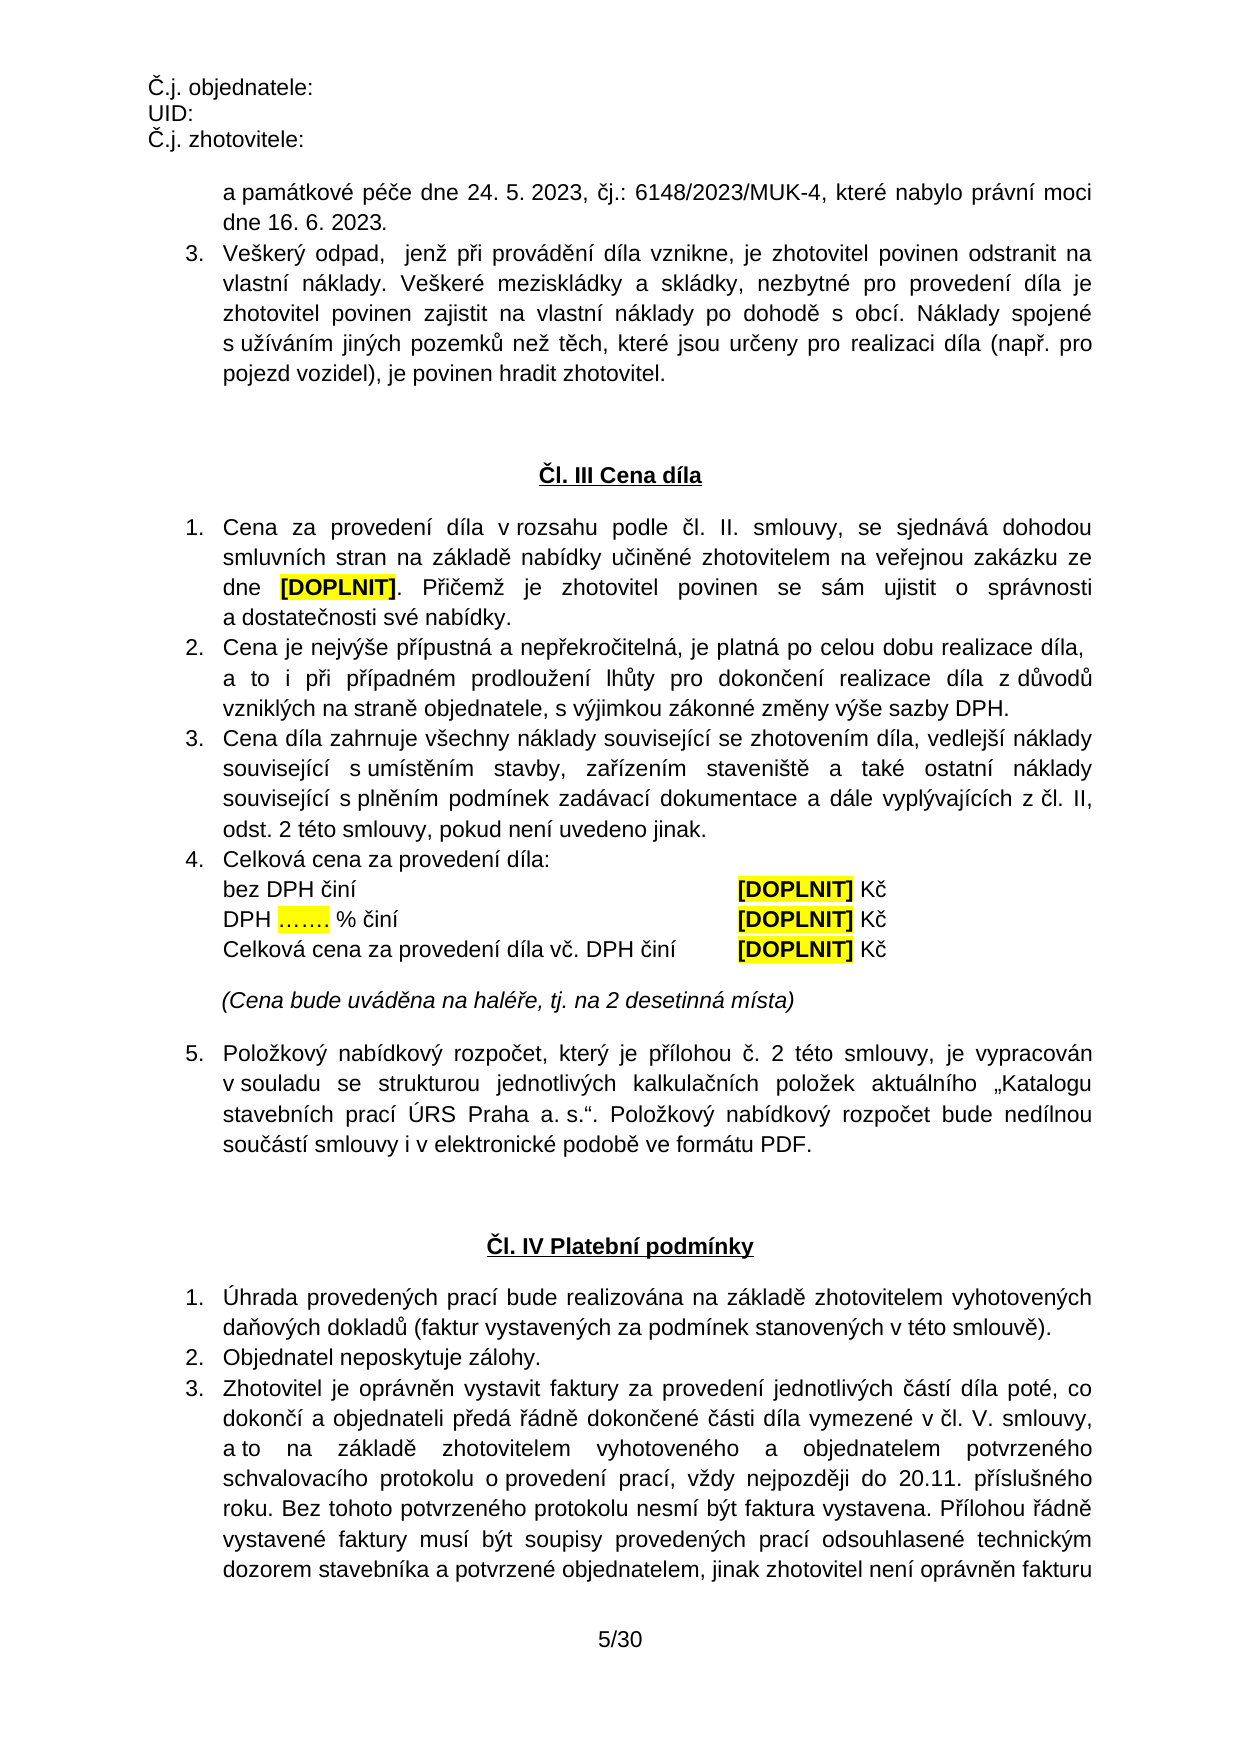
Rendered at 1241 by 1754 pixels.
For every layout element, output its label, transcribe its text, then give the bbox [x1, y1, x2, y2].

list Položkový nabídkový rozpočet, který je přílohou č. 2 této smlouvy, je vypracován v souladu se strukturou jednotlivých kalkulačních položek aktuálního „Katalogu stavebních prací ÚRS Praha a. s.“. Položkový nabídkový rozpočet bude nedílnou součástí smlouvy i v elektronické podobě ve formátu PDF. [185, 1040, 1093, 1157]
list Celková cena za provedení díla: [185, 846, 1093, 872]
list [185, 1374, 1093, 1582]
list DPH ……. % činí [DOPLNIT] Kč [853, 906, 1093, 933]
list Veškerý odpad, jenž při provádění díla vznikne, je zhotovitel povinen odstranit na vlastní náklady. Veškeré meziskládky a skládky, nezbytné pro provedení díla je zhotovitel povinen zajistit na vlastní náklady po dohodě s obcí. Náklady spojené s užíváním jiných pozemků než těch, které jsou určeny pro realizaci díla (např. pro pojezd vozidel), je povinen hradit zhotovitel. [185, 239, 1093, 387]
list bez DPH činí [DOPLNIT] Kč [853, 876, 1093, 902]
list Cena je nejvýše přípustná a nepřekročitelná, je platná po celou dobu realizace díla, a to i při případném prodloužení lhůty pro dokončení realizace díla z důvodů vzniklých na straně objednatele, s výjimkou zákonné změny výše sazby DPH. [185, 634, 1093, 721]
list DPH ……. % činí [DOPLNIT] Kč [329, 906, 738, 933]
text Čl. IV Platební podmínky [148, 1233, 1093, 1259]
list Celková cena za provedení díla vč. DPH činí [DOPLNIT] Kč [223, 936, 738, 963]
list Cena za provedení díla v rozsahu podle čl. II. smlouvy, se sjednává dohodou smluvních stran na základě nabídky učiněné zhotovitelem na veřejnou zakázku ze dne [DOPLNIT]. Přičemž je zhotovitel povinen se sám ujistit o správnosti a dostatečnosti své nabídky. [185, 513, 1093, 631]
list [185, 179, 1093, 236]
list Celková cena za provedení díla vč. DPH činí [DOPLNIT] Kč [853, 936, 1093, 963]
list bez DPH činí [DOPLNIT] Kč [223, 876, 738, 902]
text (Cena bude uváděna na haléře, tj. na 2 desetinná místa) [148, 987, 1093, 1014]
text Čl. III Cena díla [148, 462, 1093, 489]
list Cena díla zahrnuje všechny náklady související se zhotovením díla, vedlejší náklady související s umístěním stavby, zařízením staveniště a také ostatní náklady související s plněním podmínek zadávací dokumentace a dále vyplývajících z čl. II, odst. 2 této smlouvy, pokud není uvedeno jinak. [185, 725, 1093, 842]
list Objednatel neposkytuje zálohy. [185, 1344, 1093, 1371]
list Úhrada provedených prací bude realizována na základě zhotovitelem vyhotovených daňových dokladů (faktur vystavených za podmínek stanovených v této smlouvě). [185, 1284, 1093, 1341]
